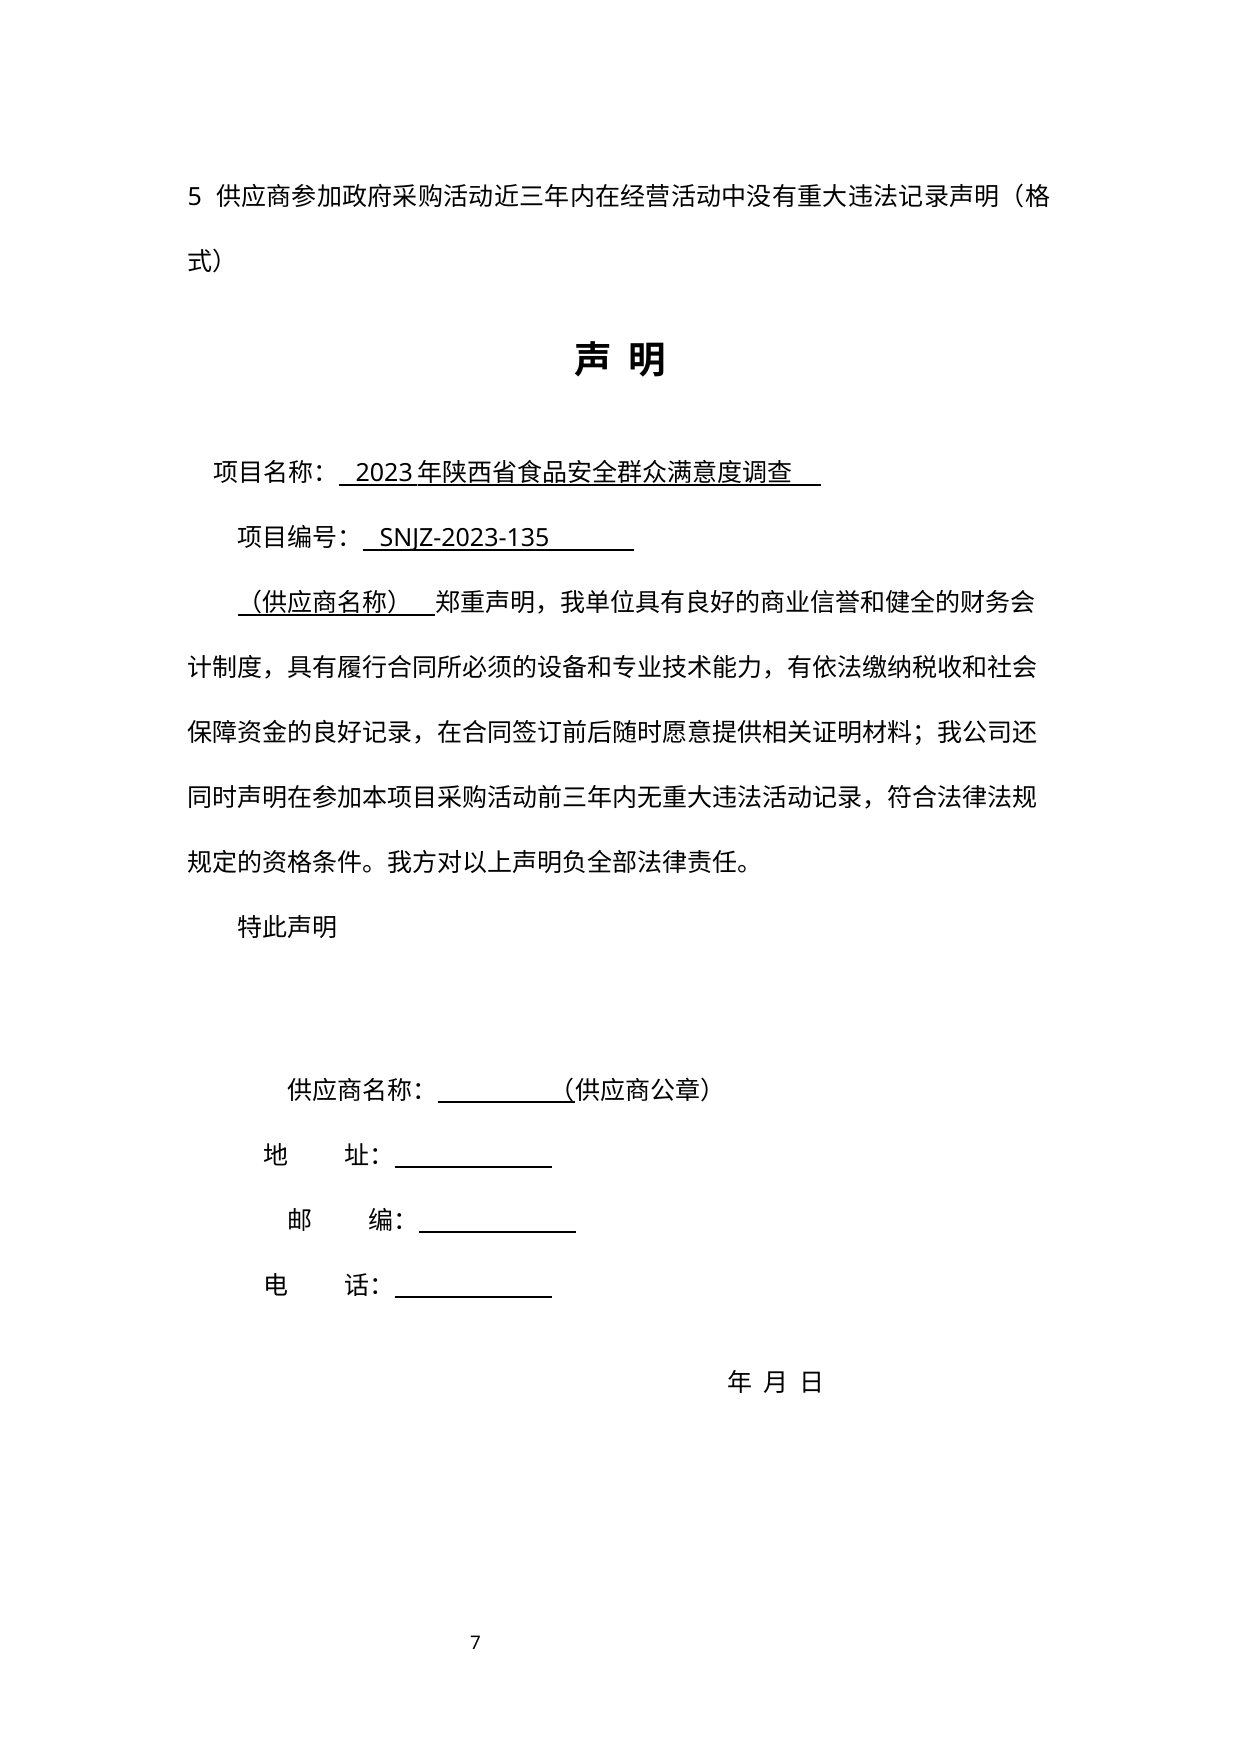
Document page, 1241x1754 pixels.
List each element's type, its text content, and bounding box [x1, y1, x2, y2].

text （供应商名称） 郑重声明，我单位具有良好的商业信誉和健全的财务会计制度，具有履行合同所必须的设备和专业技术能力，有依法缴纳税收和社会保障资金的良好记录，在合同签订前后随时愿意提供相关证明材料；我公司还同时声明在参加本项目采购活动前三年内无重大违法活动记录，符合法律法规规定的资格条件。我方对以上声明负全部法律责任。 [187, 568, 1053, 893]
text 供应商名称： （供应商公章） [187, 1056, 1053, 1121]
text 项目编号： SNJZ-2023-135 [187, 503, 1053, 568]
text 电 话： [187, 1251, 1053, 1316]
text 项目名称： 2023年陕西省食品安全群众满意度调查 [187, 438, 1053, 503]
text 声 明 [187, 324, 1053, 389]
text 年 月 日 [187, 1348, 1053, 1413]
text 5 供应商参加政府采购活动近三年内在经营活动中没有重大违法记录声明（格式） [187, 162, 1053, 292]
text 邮 编： [187, 1186, 1053, 1251]
text 特此声明 [187, 893, 1053, 958]
text 地 址： [187, 1121, 1053, 1186]
